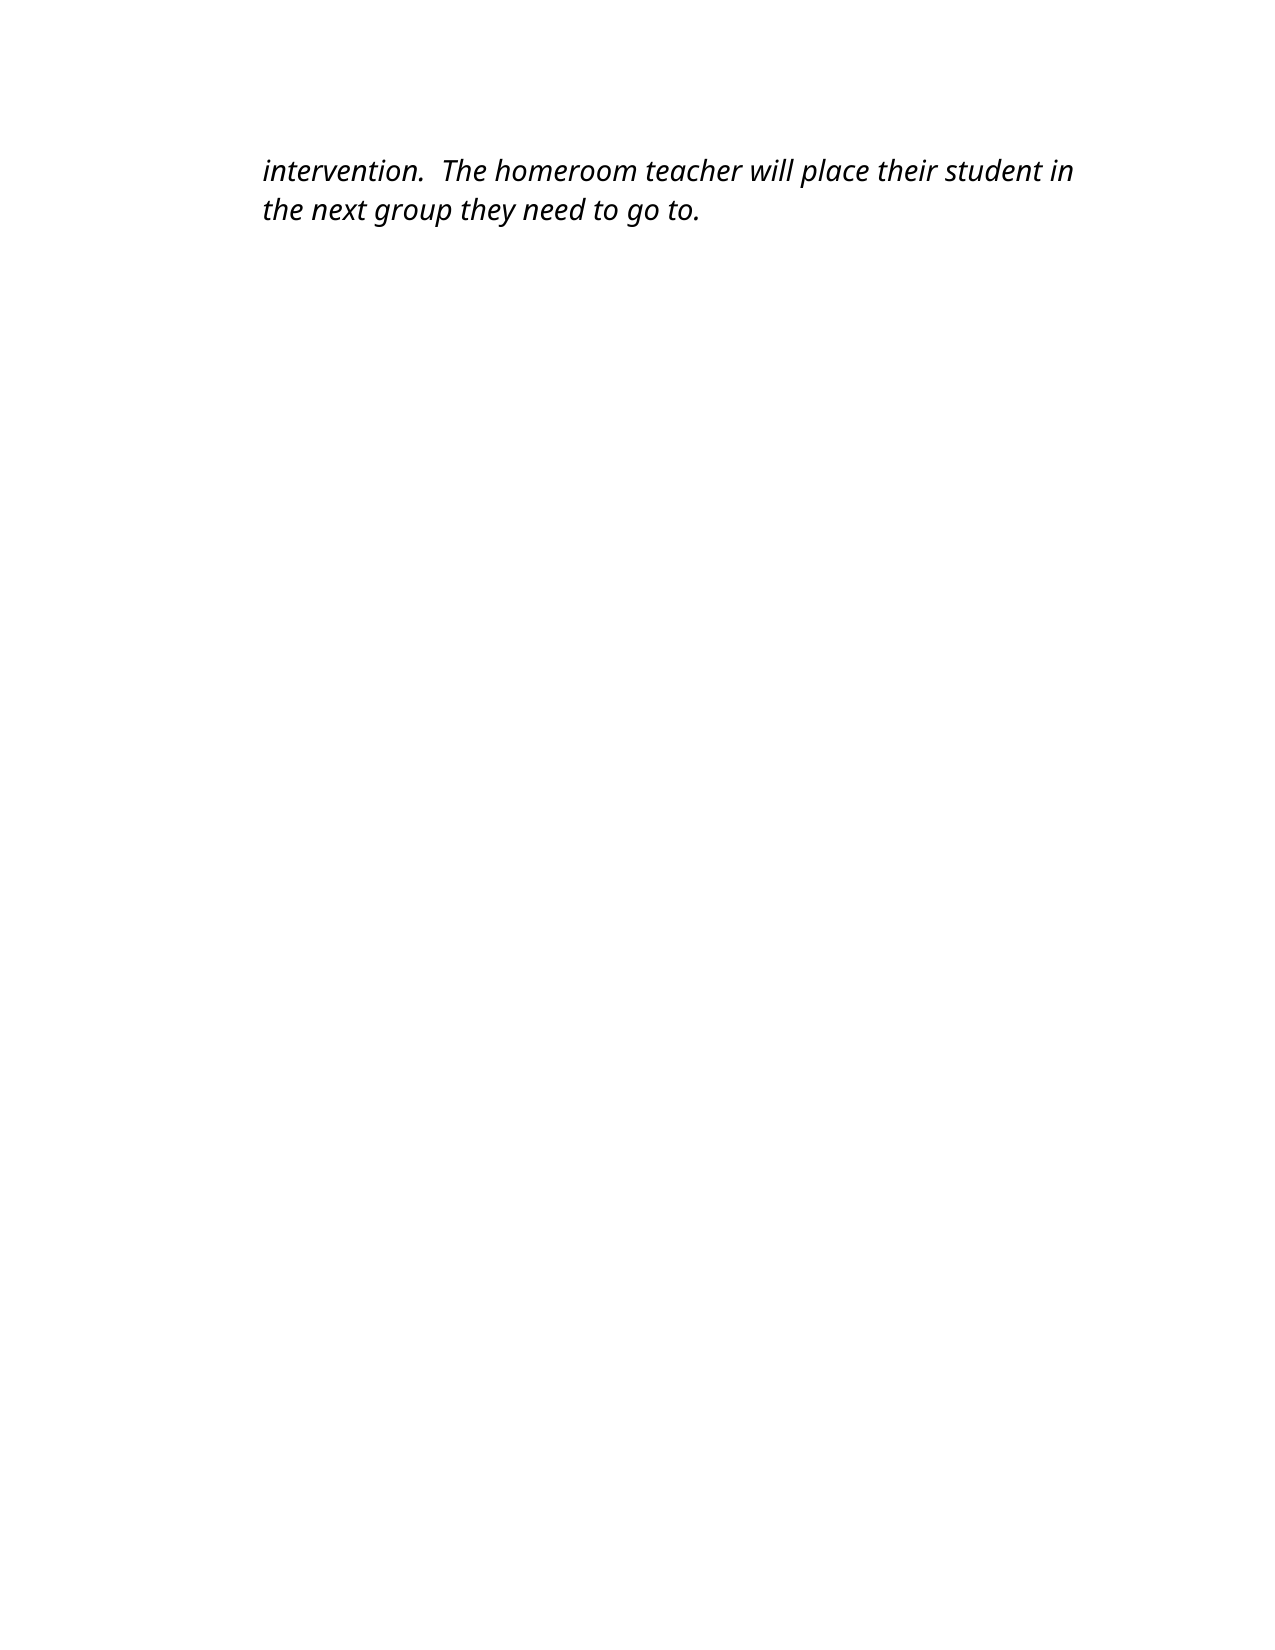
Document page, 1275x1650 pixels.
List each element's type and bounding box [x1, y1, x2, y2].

list [225, 150, 1087, 229]
